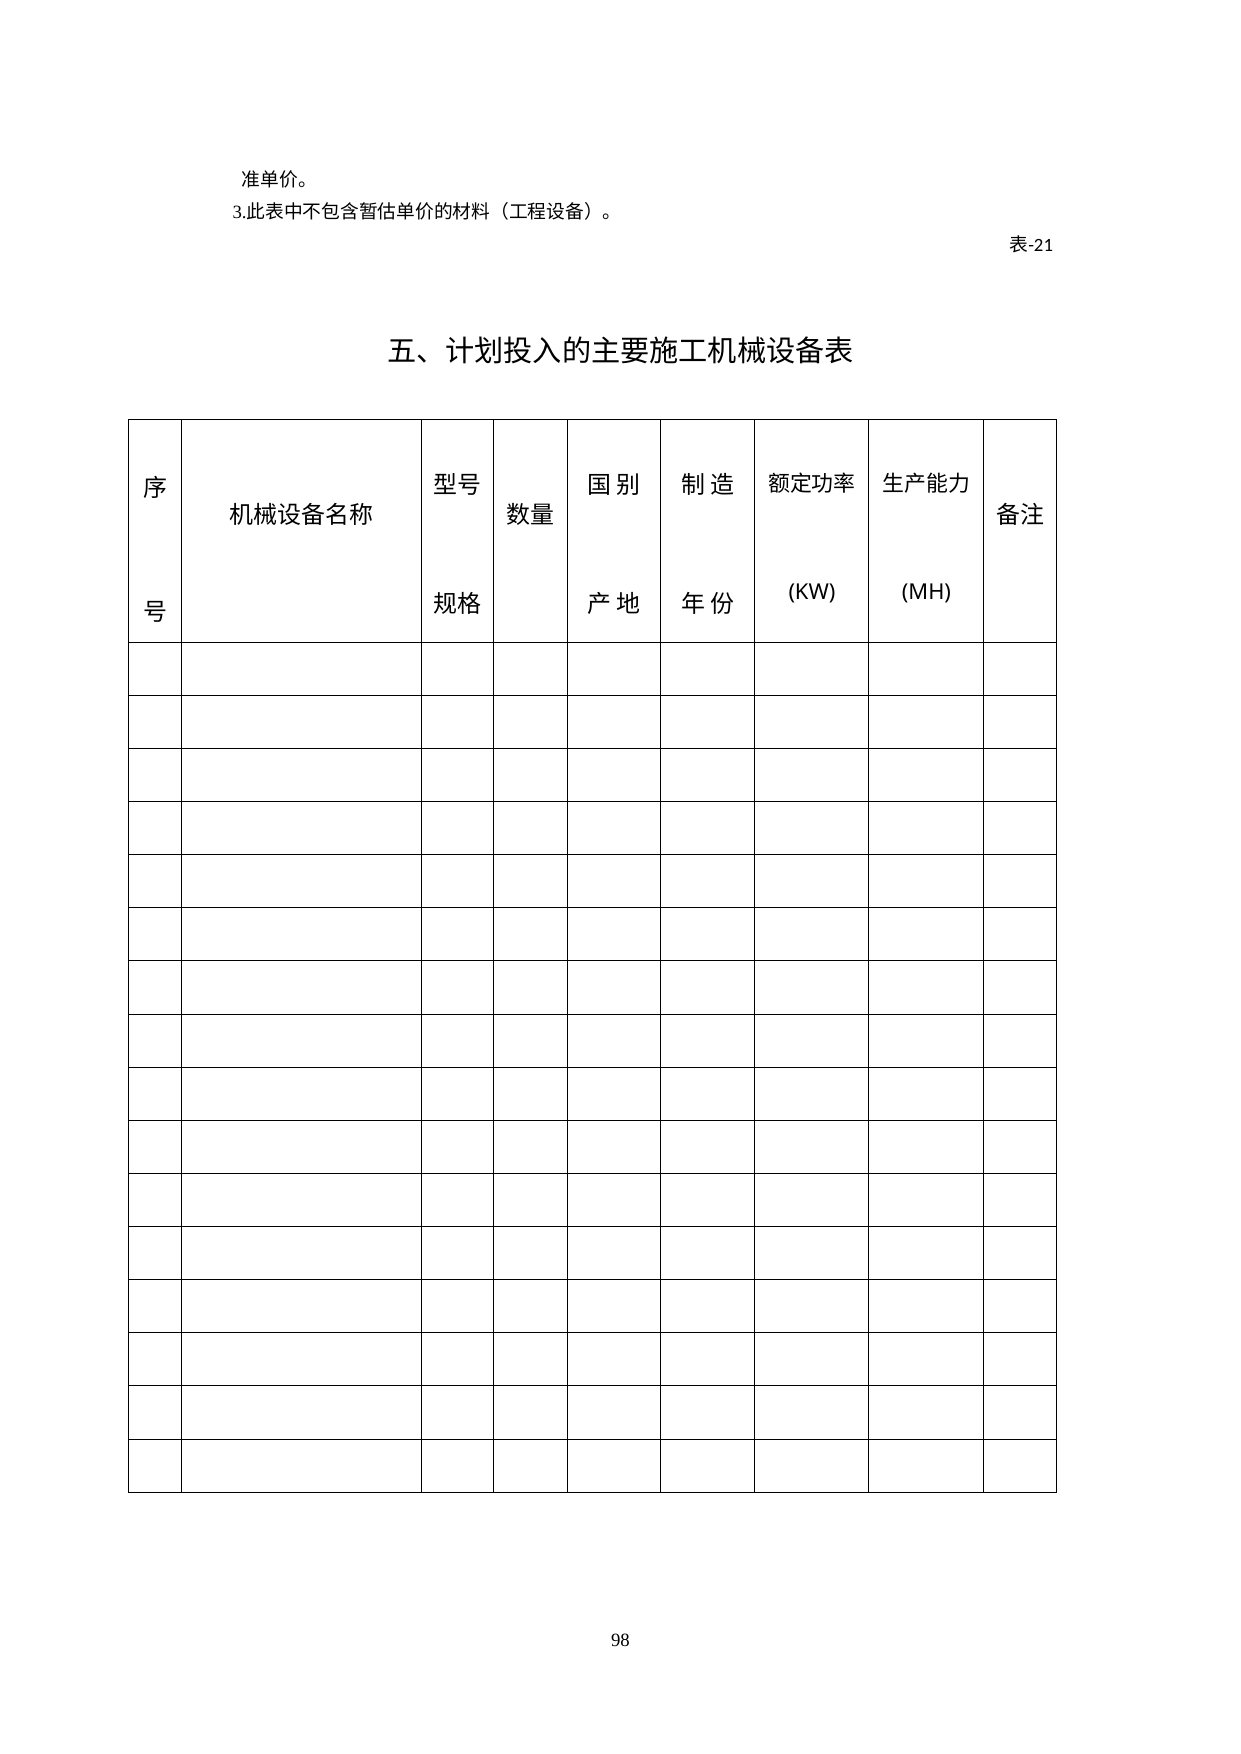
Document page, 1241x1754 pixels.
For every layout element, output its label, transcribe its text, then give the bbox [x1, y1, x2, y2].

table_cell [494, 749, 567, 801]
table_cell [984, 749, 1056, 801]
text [232, 162, 1053, 194]
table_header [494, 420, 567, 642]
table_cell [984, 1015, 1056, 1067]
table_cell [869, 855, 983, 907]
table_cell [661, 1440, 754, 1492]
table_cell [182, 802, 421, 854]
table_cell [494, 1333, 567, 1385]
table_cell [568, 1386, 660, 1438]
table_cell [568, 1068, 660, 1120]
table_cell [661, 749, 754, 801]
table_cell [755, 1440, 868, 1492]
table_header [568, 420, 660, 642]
text 表-21 [187, 227, 1053, 259]
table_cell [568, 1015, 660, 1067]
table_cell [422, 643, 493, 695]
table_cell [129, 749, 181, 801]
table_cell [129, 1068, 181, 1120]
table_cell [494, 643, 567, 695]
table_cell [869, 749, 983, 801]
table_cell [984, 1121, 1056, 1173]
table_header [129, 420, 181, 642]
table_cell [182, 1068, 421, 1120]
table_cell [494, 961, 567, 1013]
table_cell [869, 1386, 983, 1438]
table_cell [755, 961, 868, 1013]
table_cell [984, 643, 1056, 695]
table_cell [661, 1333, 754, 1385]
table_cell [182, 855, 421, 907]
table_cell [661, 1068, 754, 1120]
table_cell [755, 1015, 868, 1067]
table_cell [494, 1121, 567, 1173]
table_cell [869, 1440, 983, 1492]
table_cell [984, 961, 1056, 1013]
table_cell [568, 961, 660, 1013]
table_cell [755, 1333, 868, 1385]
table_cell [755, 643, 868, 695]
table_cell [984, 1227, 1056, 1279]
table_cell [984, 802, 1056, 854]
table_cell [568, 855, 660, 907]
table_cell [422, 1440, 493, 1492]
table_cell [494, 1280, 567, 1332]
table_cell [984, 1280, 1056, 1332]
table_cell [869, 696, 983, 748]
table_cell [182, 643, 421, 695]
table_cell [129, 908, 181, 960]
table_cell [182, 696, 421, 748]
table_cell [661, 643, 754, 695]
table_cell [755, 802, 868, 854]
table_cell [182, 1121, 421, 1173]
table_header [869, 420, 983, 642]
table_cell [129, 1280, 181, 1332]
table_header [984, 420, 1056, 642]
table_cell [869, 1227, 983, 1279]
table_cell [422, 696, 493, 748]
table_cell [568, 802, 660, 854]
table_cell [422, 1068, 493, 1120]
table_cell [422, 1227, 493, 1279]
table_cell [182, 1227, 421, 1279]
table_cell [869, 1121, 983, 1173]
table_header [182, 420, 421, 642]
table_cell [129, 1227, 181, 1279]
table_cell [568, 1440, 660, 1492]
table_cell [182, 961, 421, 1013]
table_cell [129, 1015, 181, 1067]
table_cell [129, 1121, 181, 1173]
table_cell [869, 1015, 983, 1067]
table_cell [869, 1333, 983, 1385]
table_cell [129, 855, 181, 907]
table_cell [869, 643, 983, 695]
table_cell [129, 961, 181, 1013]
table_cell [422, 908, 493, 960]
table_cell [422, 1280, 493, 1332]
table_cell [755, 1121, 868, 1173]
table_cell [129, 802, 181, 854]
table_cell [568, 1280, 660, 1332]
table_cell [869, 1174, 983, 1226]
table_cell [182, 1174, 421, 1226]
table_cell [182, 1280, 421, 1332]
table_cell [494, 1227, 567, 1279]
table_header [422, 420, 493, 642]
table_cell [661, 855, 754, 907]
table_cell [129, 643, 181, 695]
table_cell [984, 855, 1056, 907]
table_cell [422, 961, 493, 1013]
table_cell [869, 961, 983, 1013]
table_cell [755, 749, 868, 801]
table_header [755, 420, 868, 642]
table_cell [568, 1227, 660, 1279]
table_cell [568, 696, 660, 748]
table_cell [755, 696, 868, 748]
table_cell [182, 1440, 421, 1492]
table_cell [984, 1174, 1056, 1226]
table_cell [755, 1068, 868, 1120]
text 五、计划投入的主要施工机械设备表 [187, 324, 1053, 370]
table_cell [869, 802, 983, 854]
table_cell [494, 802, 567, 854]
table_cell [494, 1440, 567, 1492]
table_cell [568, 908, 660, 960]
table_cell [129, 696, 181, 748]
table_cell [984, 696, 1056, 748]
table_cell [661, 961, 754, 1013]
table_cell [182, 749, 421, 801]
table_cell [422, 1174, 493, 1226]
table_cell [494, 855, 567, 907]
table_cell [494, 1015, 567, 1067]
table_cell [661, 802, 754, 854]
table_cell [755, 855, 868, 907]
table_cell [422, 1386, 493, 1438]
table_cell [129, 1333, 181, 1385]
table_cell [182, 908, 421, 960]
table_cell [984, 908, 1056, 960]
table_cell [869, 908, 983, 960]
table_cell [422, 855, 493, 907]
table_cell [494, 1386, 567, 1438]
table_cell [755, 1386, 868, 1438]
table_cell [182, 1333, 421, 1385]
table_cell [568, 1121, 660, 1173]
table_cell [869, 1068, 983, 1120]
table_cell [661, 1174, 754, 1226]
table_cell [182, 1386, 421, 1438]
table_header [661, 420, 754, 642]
text 3.此表中不包含暂估单价的材料（工程设备）。 [232, 194, 1053, 227]
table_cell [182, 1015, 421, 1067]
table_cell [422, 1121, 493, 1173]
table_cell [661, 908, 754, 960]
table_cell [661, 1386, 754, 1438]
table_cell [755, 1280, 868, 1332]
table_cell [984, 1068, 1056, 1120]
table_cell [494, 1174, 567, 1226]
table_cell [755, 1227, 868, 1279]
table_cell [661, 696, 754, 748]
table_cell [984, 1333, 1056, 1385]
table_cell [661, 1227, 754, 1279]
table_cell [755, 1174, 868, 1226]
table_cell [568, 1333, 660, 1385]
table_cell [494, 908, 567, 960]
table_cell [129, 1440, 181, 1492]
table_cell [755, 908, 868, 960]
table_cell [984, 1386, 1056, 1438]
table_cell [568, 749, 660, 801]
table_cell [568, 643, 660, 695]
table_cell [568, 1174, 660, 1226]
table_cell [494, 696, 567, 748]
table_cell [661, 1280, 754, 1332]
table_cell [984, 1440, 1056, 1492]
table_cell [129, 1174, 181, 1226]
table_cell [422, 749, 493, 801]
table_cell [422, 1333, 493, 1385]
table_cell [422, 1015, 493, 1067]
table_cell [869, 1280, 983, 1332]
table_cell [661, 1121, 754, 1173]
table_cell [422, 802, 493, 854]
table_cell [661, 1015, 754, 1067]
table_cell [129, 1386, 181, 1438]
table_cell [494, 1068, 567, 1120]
